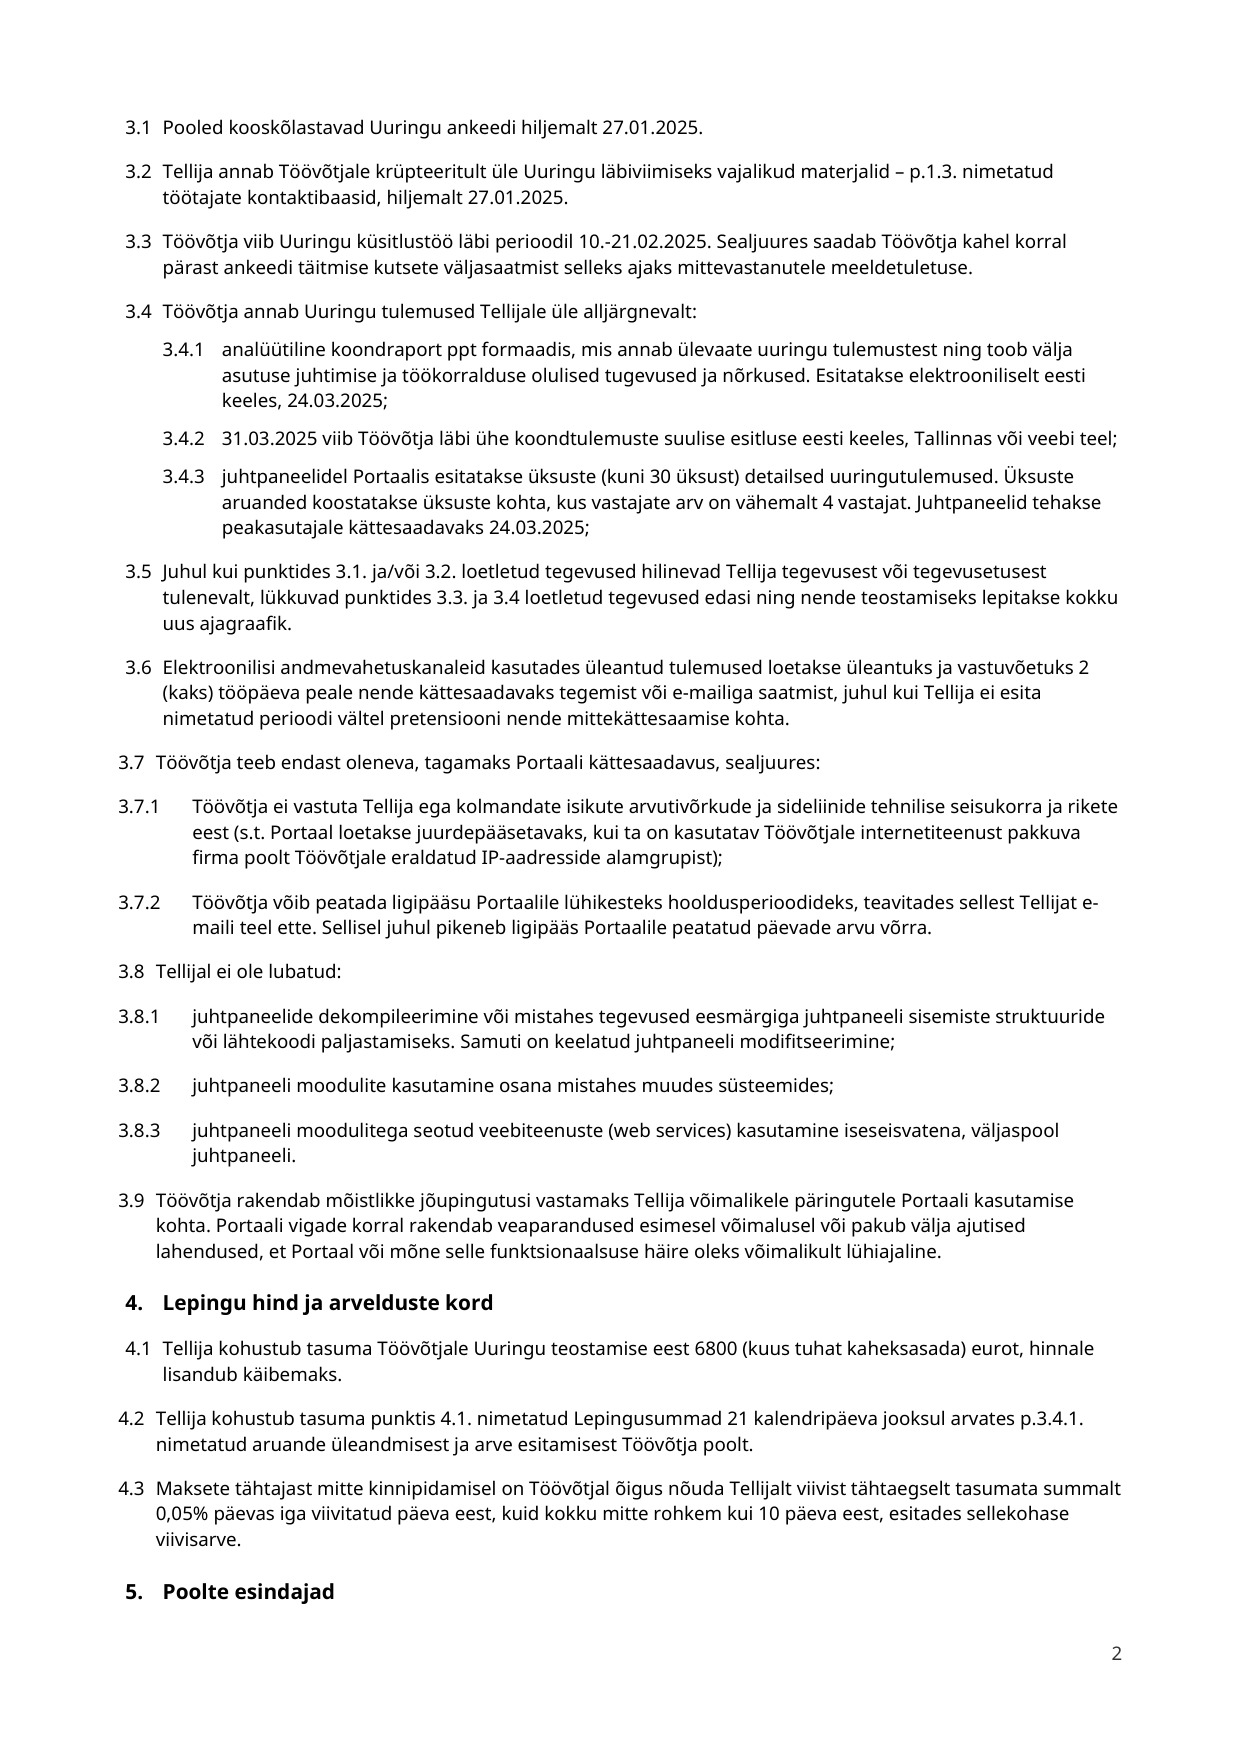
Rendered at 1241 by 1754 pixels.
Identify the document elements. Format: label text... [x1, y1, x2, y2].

list juhtpaneelide dekompileerimine või mistahes tegevused eesmärgiga juhtpaneeli sisemiste struktuuride või lähtekoodi paljastamiseks. Samuti on keelatud juhtpaneeli modifitseerimine; [118, 1003, 1122, 1054]
list Tellija kohustub tasuma punktis 4.1. nimetatud Lepingusummad 21 kalendripäeva jooksul arvates p.3.4.1. nimetatud aruande üleandmisest ja arve esitamisest Töövõtja poolt. [118, 1405, 1122, 1456]
list Pooled kooskõlastavad Uuringu ankeedi hiljemalt 27.01.2025. [125, 114, 1122, 140]
list Töövõtja viib Uuringu küsitlustöö läbi perioodil 10.-21.02.2025. Sealjuures saadab Töövõtja kahel korral pärast ankeedi täitmise kutsete väljasaatmist selleks ajaks mittevastanutele meeldetuletuse. [125, 228, 1122, 279]
list juhtpaneeli moodulitega seotud veebiteenuste (web services) kasutamine iseseisvatena, väljaspool juhtpaneeli. [118, 1117, 1122, 1168]
list 31.03.2025 viib Töövõtja läbi ühe koondtulemuste suulise esitluse eesti keeles, Tallinnas või veebi teel; [162, 425, 1122, 451]
list Töövõtja teeb endast oleneva, tagamaks Portaali kättesaadavus, sealjuures: [118, 749, 1122, 775]
list Tellija annab Töövõtjale krüpteeritult üle Uuringu läbiviimiseks vajalikud materjalid – p.1.3. nimetatud töötajate kontaktibaasid, hiljemalt 27.01.2025. [125, 159, 1122, 210]
list Töövõtja võib peatada ligipääsu Portaalile lühikesteks hooldusperioodideks, teavitades sellest Tellijat e-maili teel ette. Sellisel juhul pikeneb ligipääs Portaalile peatatud päevade arvu võrra. [118, 889, 1122, 940]
subtitle Poolte esindajad [125, 1577, 1122, 1605]
list Töövõtja ei vastuta Tellija ega kolmandate isikute arvutivõrkude ja sideliinide tehnilise seisukorra ja rikete eest (s.t. Portaal loetakse juurdepääsetavaks, kui ta on kasutatav Töövõtjale internetiteenust pakkuva firma poolt Töövõtjale eraldatud IP-aadresside alamgrupist); [118, 794, 1122, 870]
list Juhul kui punktides 3.1. ja/või 3.2. loetletud tegevused hilinevad Tellija tegevusest või tegevusetusest tulenevalt, lükkuvad punktides 3.3. ja 3.4 loetletud tegevused edasi ning nende teostamiseks lepitakse kokku uus ajagraafik. [125, 559, 1122, 635]
list juhtpaneeli moodulite kasutamine osana mistahes muudes süsteemides; [118, 1073, 1122, 1098]
list Elektroonilisi andmevahetuskanaleid kasutades üleantud tulemused loetakse üleantuks ja vastuvõetuks 2 (kaks) tööpäeva peale nende kättesaadavaks tegemist või e-mailiga saatmist, juhul kui Tellija ei esita nimetatud perioodi vältel pretensiooni nende mittekättesaamise kohta. [125, 654, 1122, 731]
list analüütiline koondraport ppt formaadis, mis annab ülevaate uuringu tulemustest ning toob välja asutuse juhtimise ja töökorralduse olulised tugevused ja nõrkused. Esitatakse elektrooniliselt eesti keeles, 24.03.2025; [162, 336, 1122, 413]
list Tellija kohustub tasuma Töövõtjale Uuringu teostamise eest 6800 (kuus tuhat kaheksasada) eurot, hinnale lisandub käibemaks. [125, 1336, 1122, 1387]
list Töövõtja rakendab mõistlikke jõupingutusi vastamaks Tellija võimalikele päringutele Portaali kasutamise kohta. Portaali vigade korral rakendab veaparandused esimesel võimalusel või pakub välja ajutised lahendused, et Portaal või mõne selle funktsionaalsuse häire oleks võimalikult lühiajaline. [118, 1187, 1122, 1263]
list juhtpaneelidel Portaalis esitatakse üksuste (kuni 30 üksust) detailsed uuringutulemused. Üksuste aruanded koostatakse üksuste kohta, kus vastajate arv on vähemalt 4 vastajat. Juhtpaneelid tehakse peakasutajale kättesaadavaks 24.03.2025; [162, 463, 1122, 540]
list Maksete tähtajast mitte kinnipidamisel on Töövõtjal õigus nõuda Tellijalt viivist tähtaegselt tasumata summalt 0,05% päevas iga viivitatud päeva eest, kuid kokku mitte rohkem kui 10 päeva eest, esitades sellekohase viivisarve. [118, 1475, 1122, 1552]
list Tellijal ei ole lubatud: [118, 959, 1122, 984]
subtitle Lepingu hind ja arvelduste kord [125, 1288, 1122, 1317]
list Töövõtja annab Uuringu tulemused Tellijale üle alljärgnevalt: [125, 298, 1122, 324]
